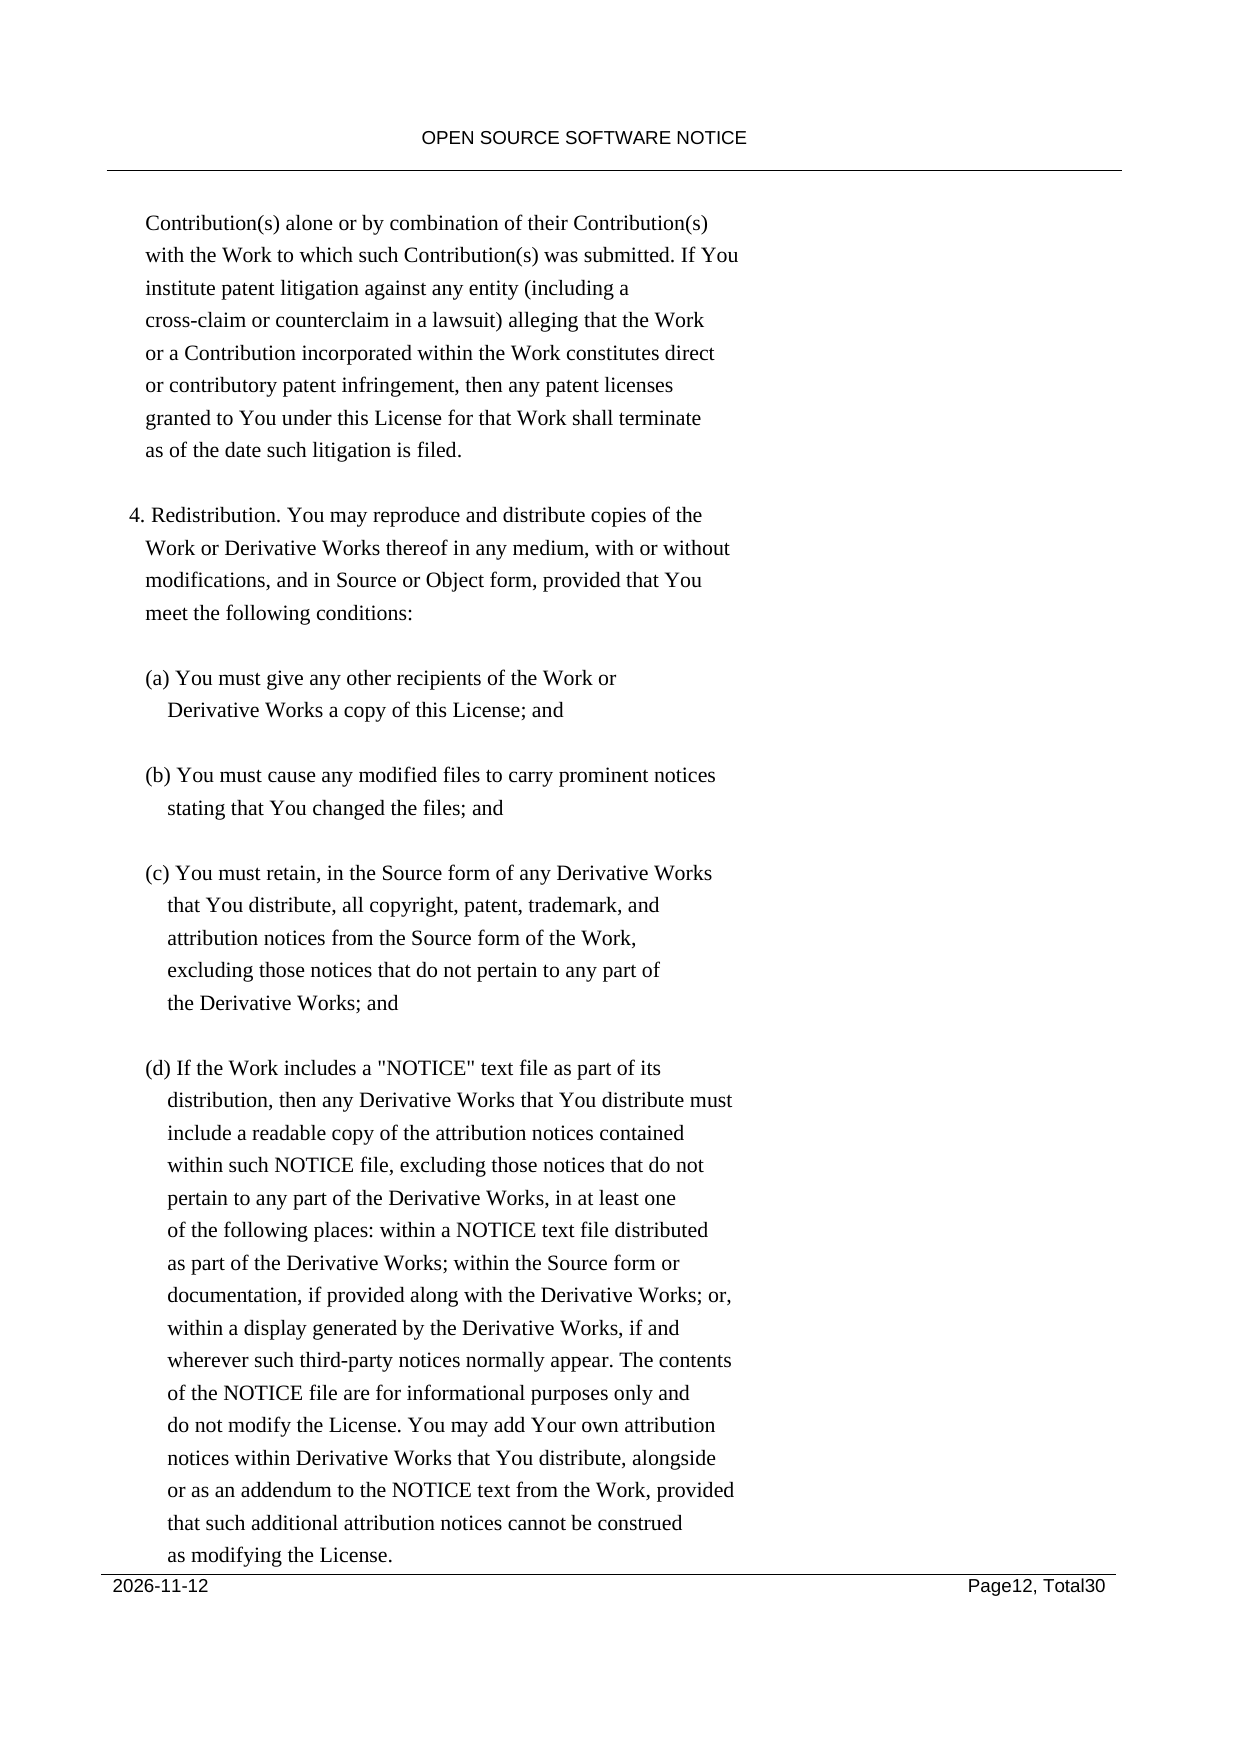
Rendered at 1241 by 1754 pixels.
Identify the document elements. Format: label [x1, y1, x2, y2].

text [112, 206, 1128, 1571]
